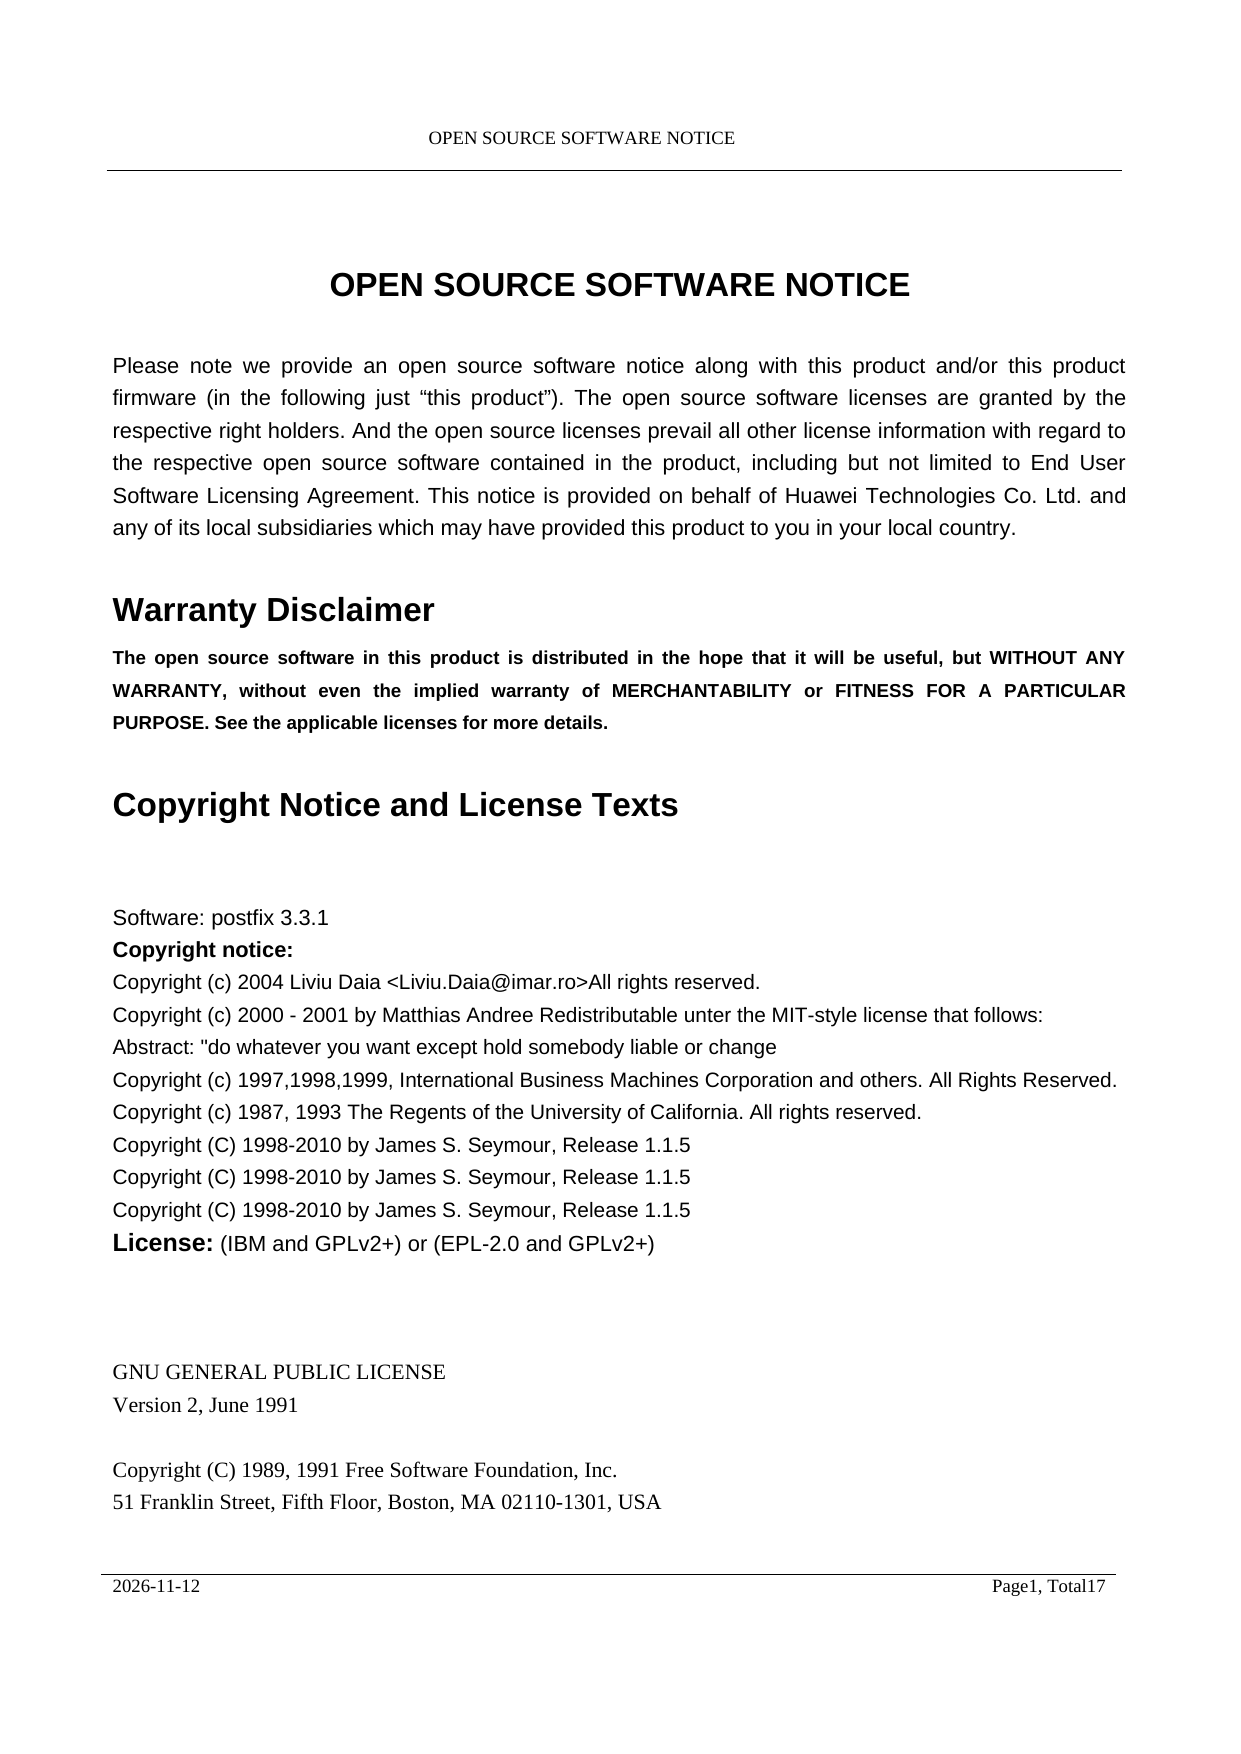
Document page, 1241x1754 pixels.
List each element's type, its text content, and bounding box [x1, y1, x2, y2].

text Copyright (C) 1998-2010 by James S. Seymour, Release 1.1.5 [112, 1161, 1128, 1193]
text Copyright (C) 1998-2010 by James S. Seymour, Release 1.1.5 [112, 1128, 1128, 1161]
text Software: postfix 3.3.1 [112, 901, 1128, 933]
text Copyright (c) 1987, 1993 The Regents of the University of California. All rights reserved. [112, 1096, 1128, 1128]
text The open source software in this product is distributed in the hope that it will be useful, but WITHOUT ANY WARRANTY, without even the implied warranty of MERCHANTABILITY or FITNESS FOR A PARTICULAR PURPOSE. See the applicable licenses for more details. [112, 641, 1128, 739]
text Please note we provide an open source software notice along with this product and/or this product firmware (in the following just “this product”). The open source software licenses are granted by the respective right holders. And the open source licenses prevail all other license information with regard to the respective open source software contained in the product, including but not limited to End User Software Licensing Agreement. This notice is provided on behalf of Huawei Technologies Co. Ltd. and any of its local subsidiaries which may have provided this product to you in your local country. [112, 349, 1128, 544]
text Copyright (c) 1997,1998,1999, International Business Machines Corporation and others. All Rights Reserved. [112, 1063, 1128, 1096]
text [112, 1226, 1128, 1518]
text Copyright Notice and License Texts [112, 771, 1128, 836]
text Copyright (c) 2004 Liviu Daia <Liviu.Daia@imar.ro>All rights reserved. [112, 966, 1128, 998]
text Warranty Disclaimer [112, 576, 1128, 641]
text Copyright (C) 1998-2010 by James S. Seymour, Release 1.1.5 [112, 1193, 1128, 1226]
text OPEN SOURCE SOFTWARE NOTICE [112, 251, 1128, 316]
text Copyright notice: [112, 933, 1128, 966]
text Copyright (c) 2000 - 2001 by Matthias Andree Redistributable unter the MIT-style license that follows: Abstract: "do whatever you want except hold somebody liable or change [112, 998, 1128, 1063]
